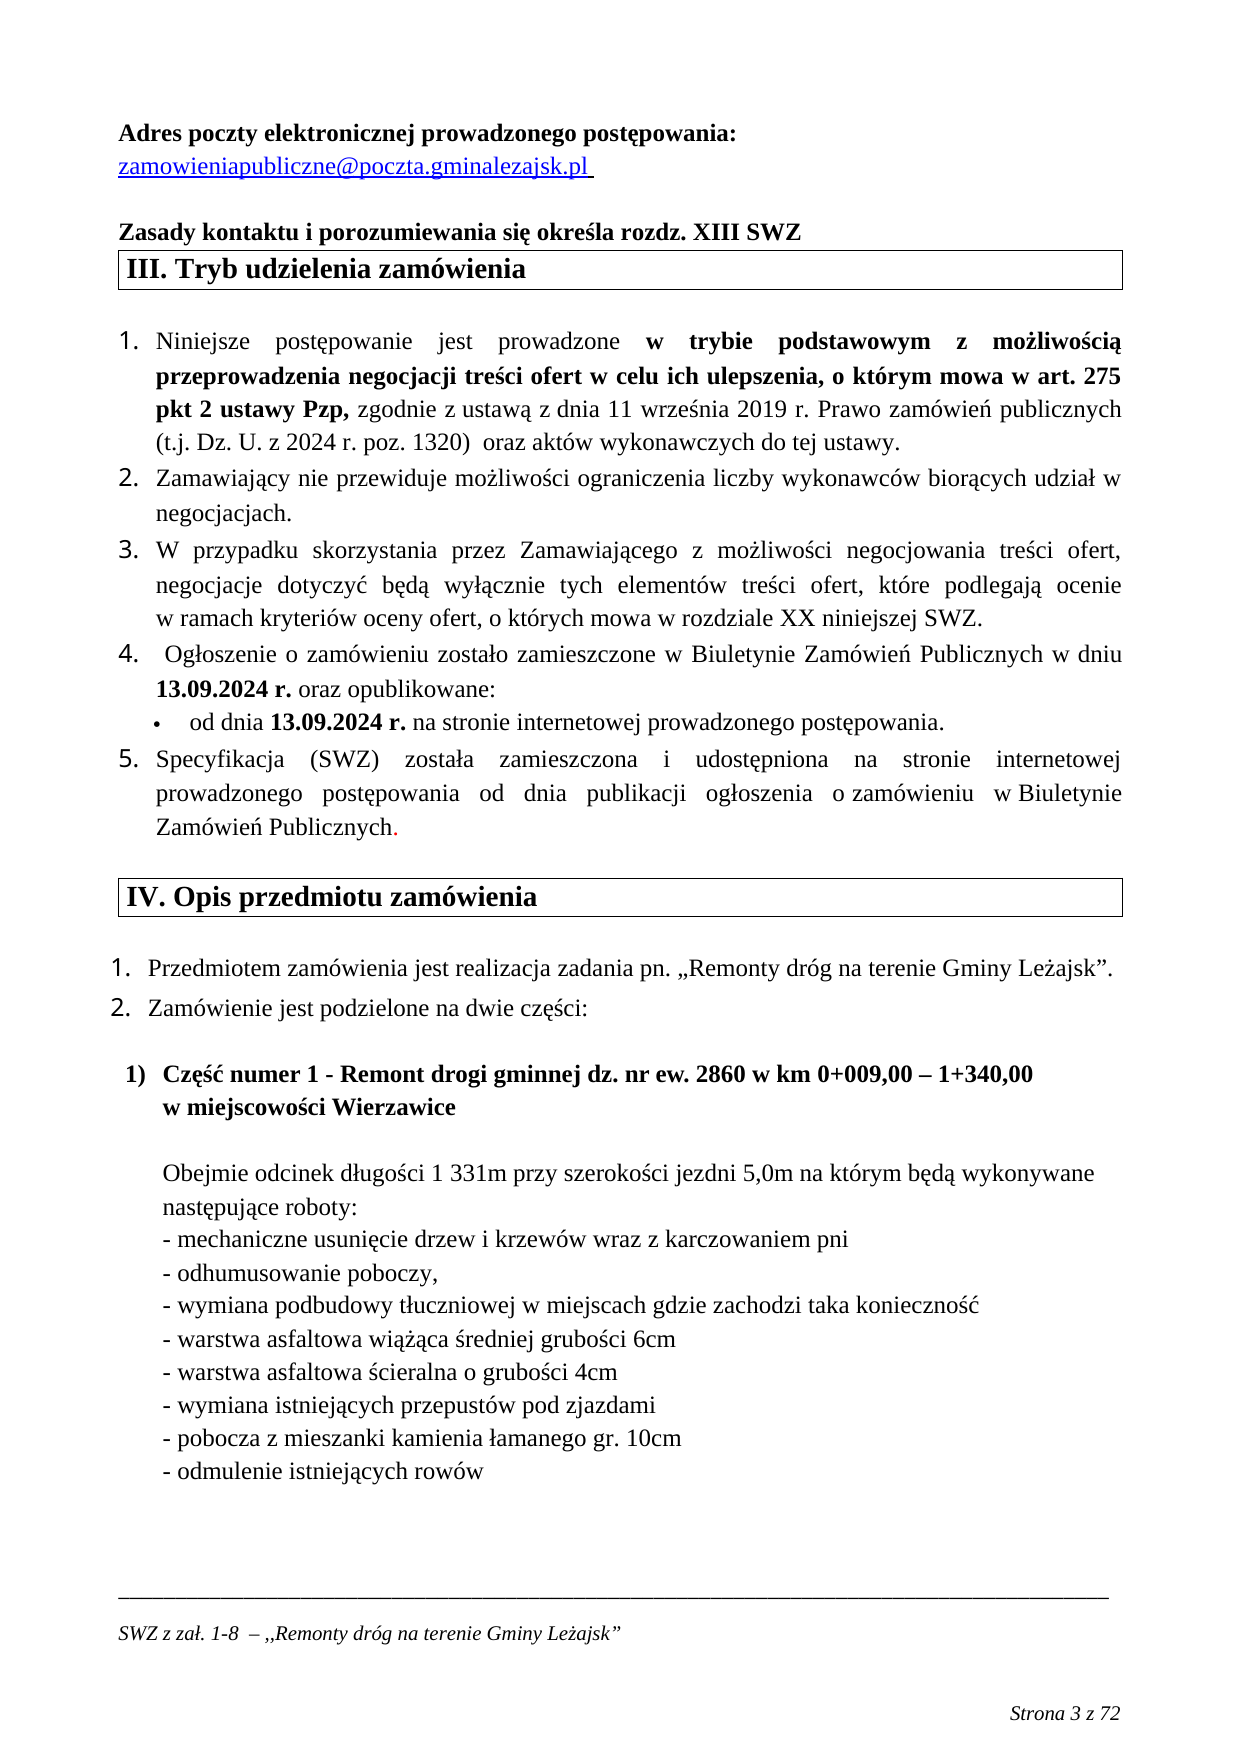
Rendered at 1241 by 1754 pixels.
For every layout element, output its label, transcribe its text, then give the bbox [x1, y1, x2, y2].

text - odhumusowanie poboczy, [162, 1258, 1122, 1286]
text - pobocza z mieszanki kamienia łamanego gr. 10cm [162, 1423, 1122, 1451]
text - odmulenie istniejących rowów [162, 1456, 1122, 1484]
list Przedmiotem zamówienia jest realizacja zadania pn. „Remonty dróg na terenie Gminy Leżajsk”. [110, 950, 1122, 984]
list Zamówienie jest podzielone na dwie części: [110, 989, 1122, 1023]
list Zamawiający nie przewiduje możliwości ograniczenia liczby wykonawców biorących udział w negocjacjach. [118, 460, 1122, 527]
table_header IV. Opis przedmiotu zamówienia [119, 879, 1122, 916]
text Obejmie odcinek długości 1 331m przy szerokości jezdni 5,0m na którym będą wykonywane następujące roboty: [162, 1158, 1122, 1220]
table_header III. Tryb udzielenia zamówienia [119, 251, 1122, 289]
list Specyfikacja (SWZ) została zamieszczona i udostępniona na stronie internetowej prowadzonego postępowania od dnia publikacji ogłoszenia o zamówieniu w Biuletynie Zamówień Publicznych. [118, 740, 1122, 840]
text - warstwa asfaltowa wiążąca średniej grubości 6cm [162, 1324, 1122, 1352]
text - warstwa asfaltowa ścieralna o grubości 4cm [162, 1357, 1122, 1385]
list Część numer 1 - Remont drogi gminnej dz. nr ew. 2860 w km 0+009,00 – 1+340,00 w miejscowości Wierzawice [125, 1059, 1122, 1121]
list W przypadku skorzystania przez Zamawiającego z możliwości negocjowania treści ofert, negocjacje dotyczyć będą wyłącznie tych elementów treści ofert, które podlegają ocenie w ramach kryteriów oceny ofert, o których mowa w rozdziale XX niniejszej SWZ. [118, 531, 1122, 632]
text - mechaniczne usunięcie drzew i krzewów wraz z karczowaniem pni [162, 1224, 1122, 1253]
text Zasady kontaktu i porozumiewania się określa rozdz. XIII SWZ [118, 217, 1122, 246]
list Niniejsze postępowanie jest prowadzone w trybie podstawowym z możliwością przeprowadzenia negocjacji treści ofert w celu ich ulepszenia, o którym mowa w art. 275 pkt 2 ustawy Pzp, zgodnie z ustawą z dnia 11 września 2019 r. Prawo zamówień publicznych (t.j. Dz. U. z 2024 r. poz. 1320) oraz aktów wykonawczych do tej ustawy. [118, 323, 1122, 456]
text - wymiana podbudowy tłuczniowej w miejscach gdzie zachodzi taka konieczność [162, 1291, 1122, 1319]
list od dnia 13.09.2024 r. na stronie internetowej prowadzonego postępowania. [154, 707, 1122, 736]
text Adres poczty elektronicznej prowadzonego postępowania: zamowieniapubliczne@poczta.gminalezajsk.pl [118, 118, 1122, 180]
text - wymiana istniejących przepustów pod zjazdami [162, 1390, 1122, 1418]
list Ogłoszenie o zamówieniu zostało zamieszczone w Biuletynie Zamówień Publicznych w dniu 13.09.2024 r. oraz opublikowane: [118, 636, 1122, 703]
